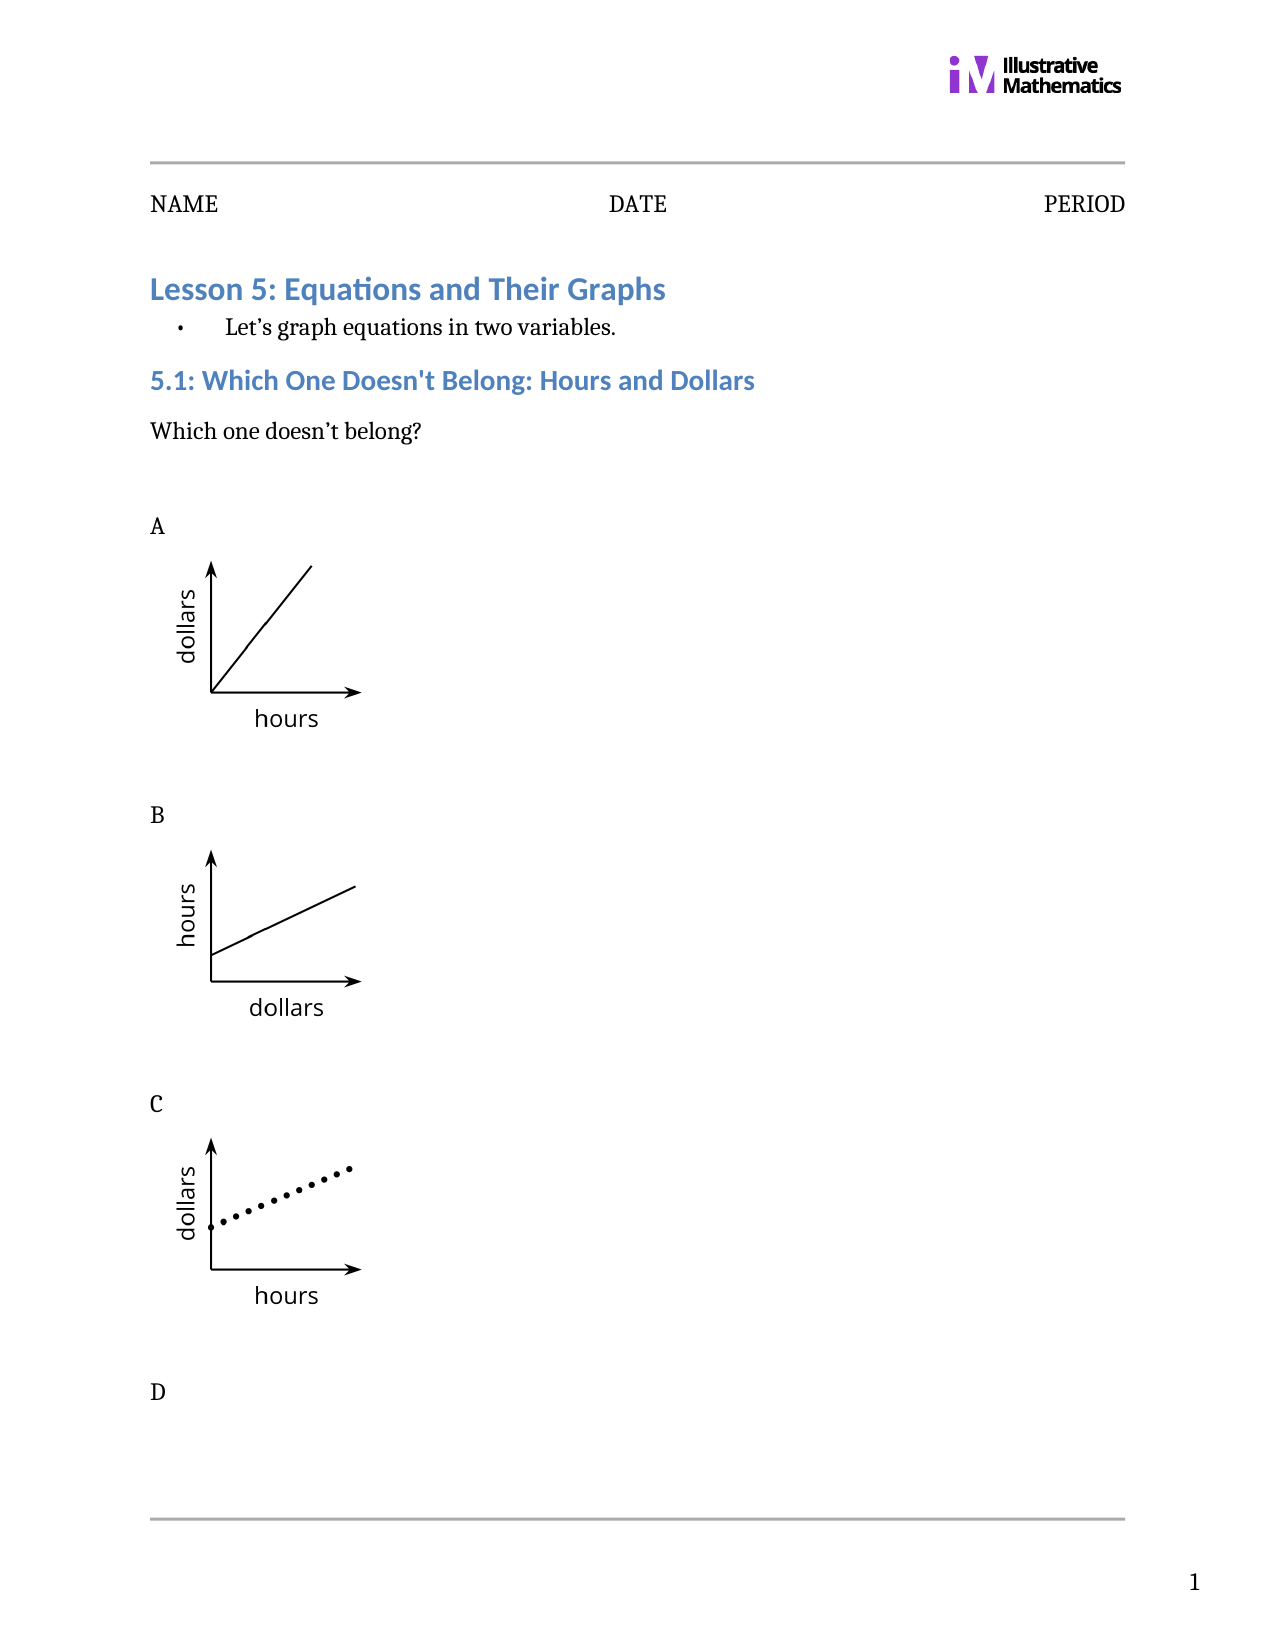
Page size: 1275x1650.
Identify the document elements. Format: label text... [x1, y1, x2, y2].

text C [150, 1089, 1125, 1118]
text D [150, 1378, 1125, 1407]
subtitle Lesson 5: Equations and Their Graphs [150, 268, 1125, 309]
text A [150, 512, 1125, 541]
subtitle 5.1: Which One Doesn't Belong: Hours and Dollars [150, 362, 1125, 398]
picture [168, 1137, 363, 1312]
text B [150, 801, 1125, 829]
text Which one doesn’t belong? [150, 417, 1125, 446]
picture [168, 848, 363, 1024]
picture [168, 559, 363, 735]
list Let’s graph equations in two variables. [175, 313, 1125, 342]
picture [949, 55, 1121, 93]
